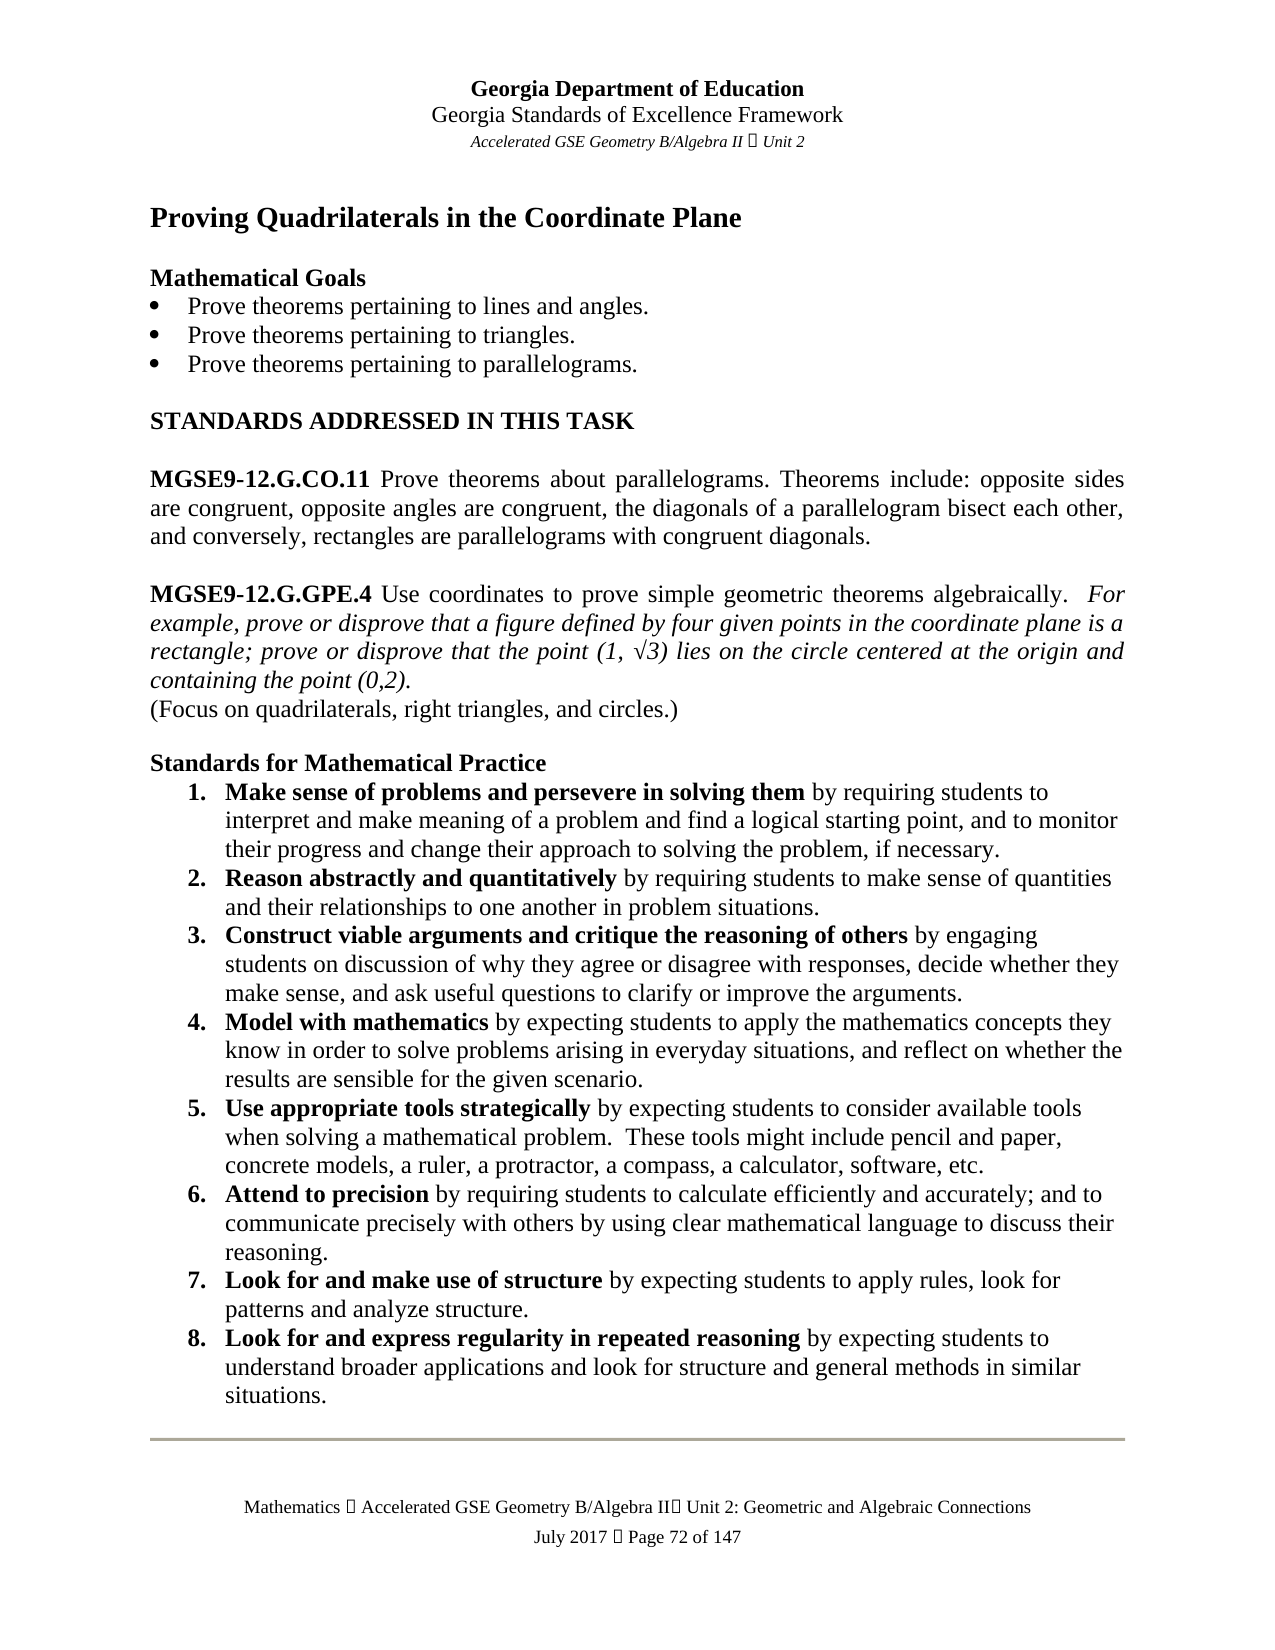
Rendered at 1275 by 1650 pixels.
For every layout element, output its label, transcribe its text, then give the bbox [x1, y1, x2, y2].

list Prove theorems pertaining to triangles. [150, 320, 1125, 349]
list Look for and make use of structure by expecting students to apply rules, look for patterns and analyze structure. [187, 1265, 1125, 1323]
list Attend to precision by requiring students to calculate efficiently and accurately; and to communicate precisely with others by using clear mathematical language to discuss their reasoning. [187, 1179, 1125, 1265]
list Reason abstractly and quantitatively by requiring students to make sense of quantities and their relationships to one another in problem situations. [187, 863, 1125, 920]
text Mathematical Goals [150, 263, 1125, 291]
list Look for and express regularity in repeated reasoning by expecting students to understand broader applications and look for structure and general methods in similar situations. [187, 1323, 1125, 1409]
list Use appropriate tools strategically by expecting students to consider available tools when solving a mathematical problem. These tools might include pencil and paper, concrete models, a ruler, a protractor, a compass, a calculator, software, etc. [187, 1093, 1125, 1179]
text MGSE9-12.G.GPE.4 Use coordinates to prove simple geometric theorems algebraically. For example, prove or disprove that a figure defined by four given points in the coordinate plane is a rectangle; prove or disprove that the point (1, √3) lies on the circle centered at the origin and containing the point (0,2). [150, 579, 1125, 694]
text Standards for Mathematical Practice [150, 748, 1125, 777]
text Proving Quadrilaterals in the Coordinate Plane [150, 200, 1125, 234]
text (Focus on quadrilaterals, right triangles, and circles.) [150, 694, 1125, 723]
list Construct viable arguments and critique the reasoning of others by engaging students on discussion of why they agree or disagree with responses, decide whether they make sense, and ask useful questions to clarify or improve the arguments. [187, 920, 1125, 1007]
list Make sense of problems and persevere in solving them by requiring students to interpret and make meaning of a problem and find a logical starting point, and to monitor their progress and change their approach to solving the problem, if necessary. [187, 777, 1125, 863]
list Prove theorems pertaining to parallelograms. [150, 349, 1125, 378]
list Prove theorems pertaining to lines and angles. [150, 291, 1125, 320]
list Model with mathematics by expecting students to apply the mathematics concepts they know in order to solve problems arising in everyday situations, and reflect on whether the results are sensible for the given scenario. [187, 1007, 1125, 1093]
text STANDARDS ADDRESSED IN THIS TASK [150, 406, 1125, 435]
text MGSE9-12.G.CO.11 Prove theorems about parallelograms. Theorems include: opposite sides are congruent, opposite angles are congruent, the diagonals of a parallelogram bisect each other, and conversely, rectangles are parallelograms with congruent diagonals. [150, 464, 1125, 550]
